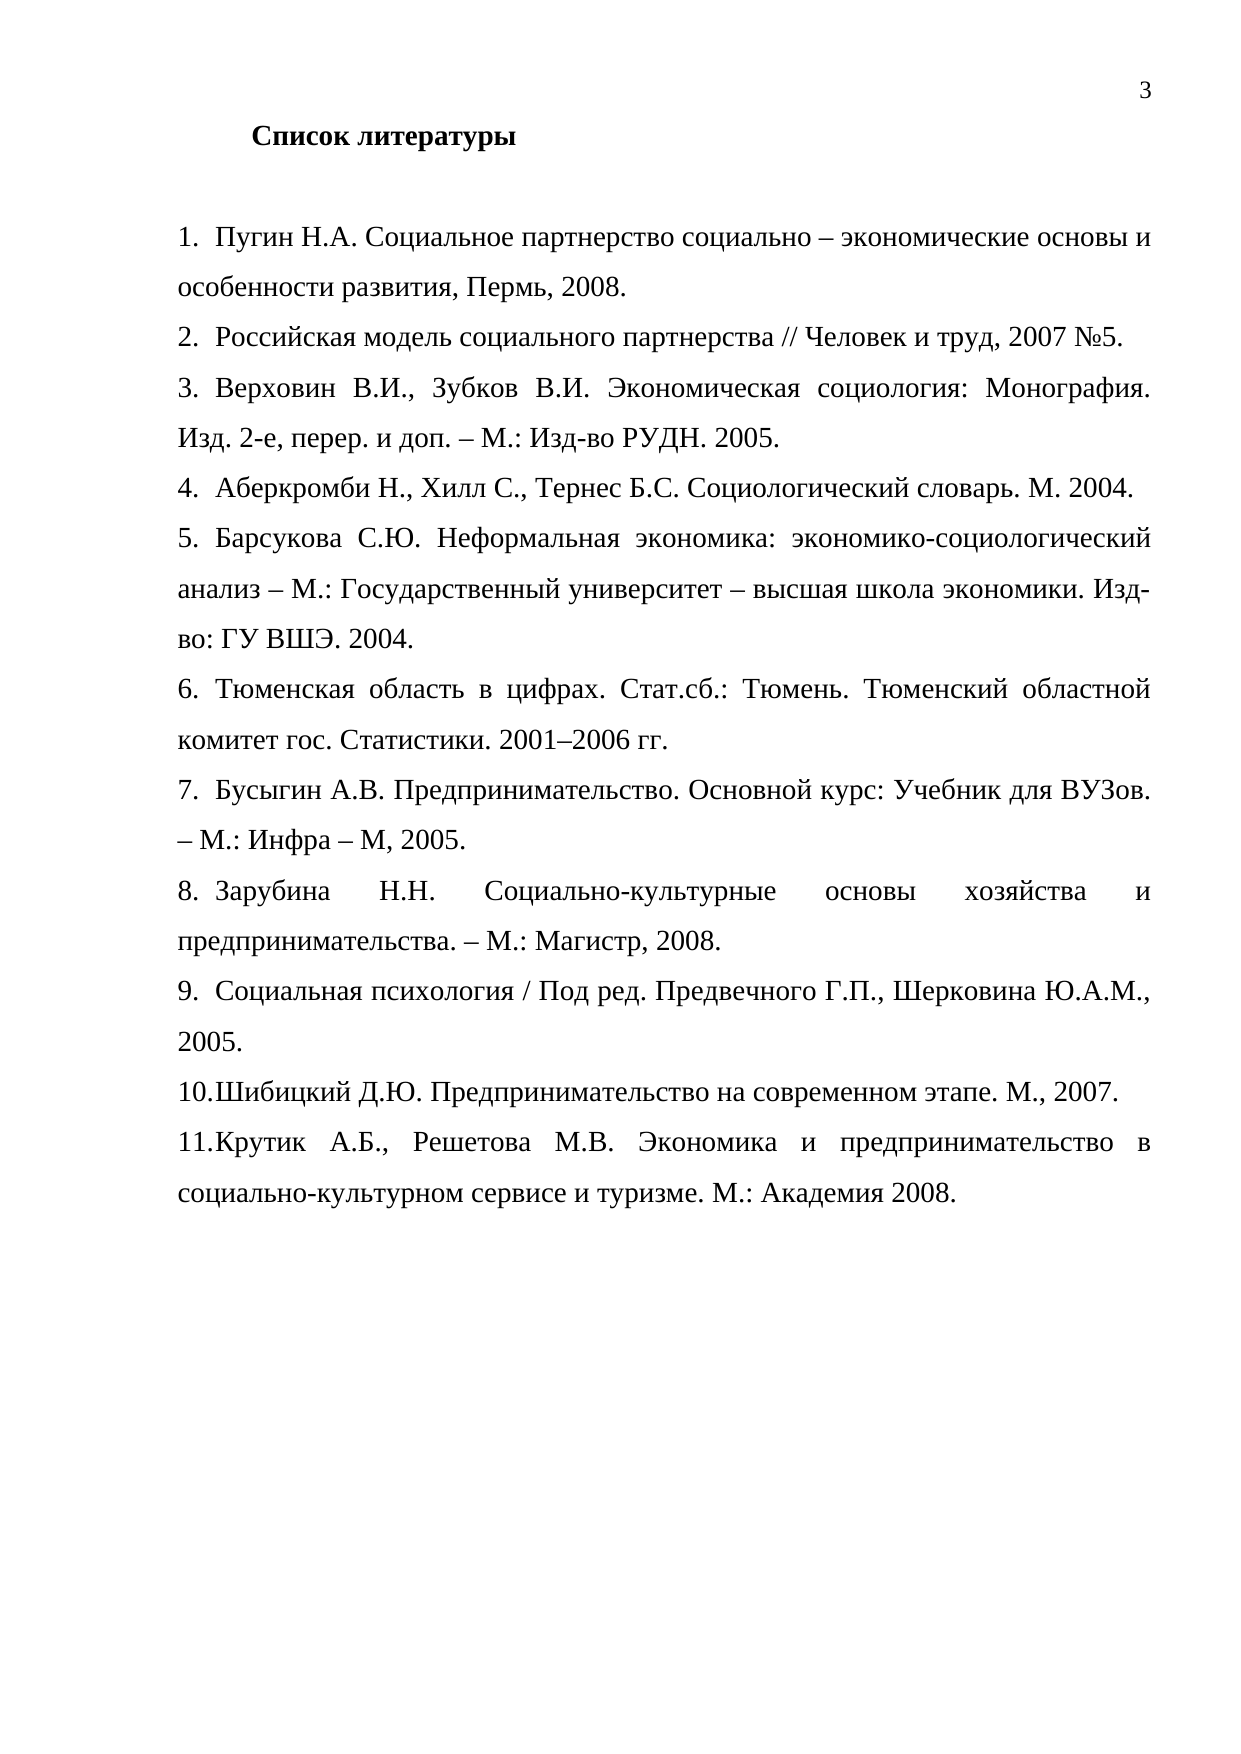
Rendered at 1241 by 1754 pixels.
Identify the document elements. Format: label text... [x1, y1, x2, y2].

list Шибицкий Д.Ю. Предпринимательство на современном этапе. М., 2007. [177, 1074, 1152, 1108]
list Аберкромби Н., Хилл С., Тернес Б.С. Социологический словарь. М. 2004. [177, 470, 1152, 504]
text Список литературы [177, 118, 1152, 152]
list Тюменская область в цифрах. Стат.сб.: Тюмень. Тюменский областной комитет гос. Статистики. 2001–2006 гг. [177, 672, 1152, 755]
list Зарубина Н.Н. Социально-культурные основы хозяйства и предпринимательства. – М.: Магистр, 2008. [177, 873, 1152, 957]
list Российская модель социального партнерства // Человек и труд, 2007 №5. [177, 319, 1152, 353]
list Бусыгин А.В. Предпринимательство. Основной курс: Учебник для ВУЗов. – М.: Инфра – М, 2005. [177, 772, 1152, 856]
list Крутик А.Б., Решетова М.В. Экономика и предпринимательство в социально-культурном сервисе и туризме. М.: Академия 2008. [177, 1124, 1152, 1208]
list Верховин В.И., Зубков В.И. Экономическая социология: Монография. Изд. 2-е, перер. и доп. – М.: Изд-во РУДН. 2005. [177, 370, 1152, 453]
list Барсукова С.Ю. Неформальная экономика: экономико-социологический анализ – М.: Государственный университет – высшая школа экономики. Изд-во: ГУ ВШЭ. 2004. [177, 521, 1152, 655]
list Пугин Н.А. Социальное партнерство социально – экономические основы и особенности развития, Пермь, 2008. [177, 219, 1152, 303]
list Социальная психология / Под ред. Предвечного Г.П., Шерковина Ю.А.М., 2005. [177, 973, 1152, 1057]
